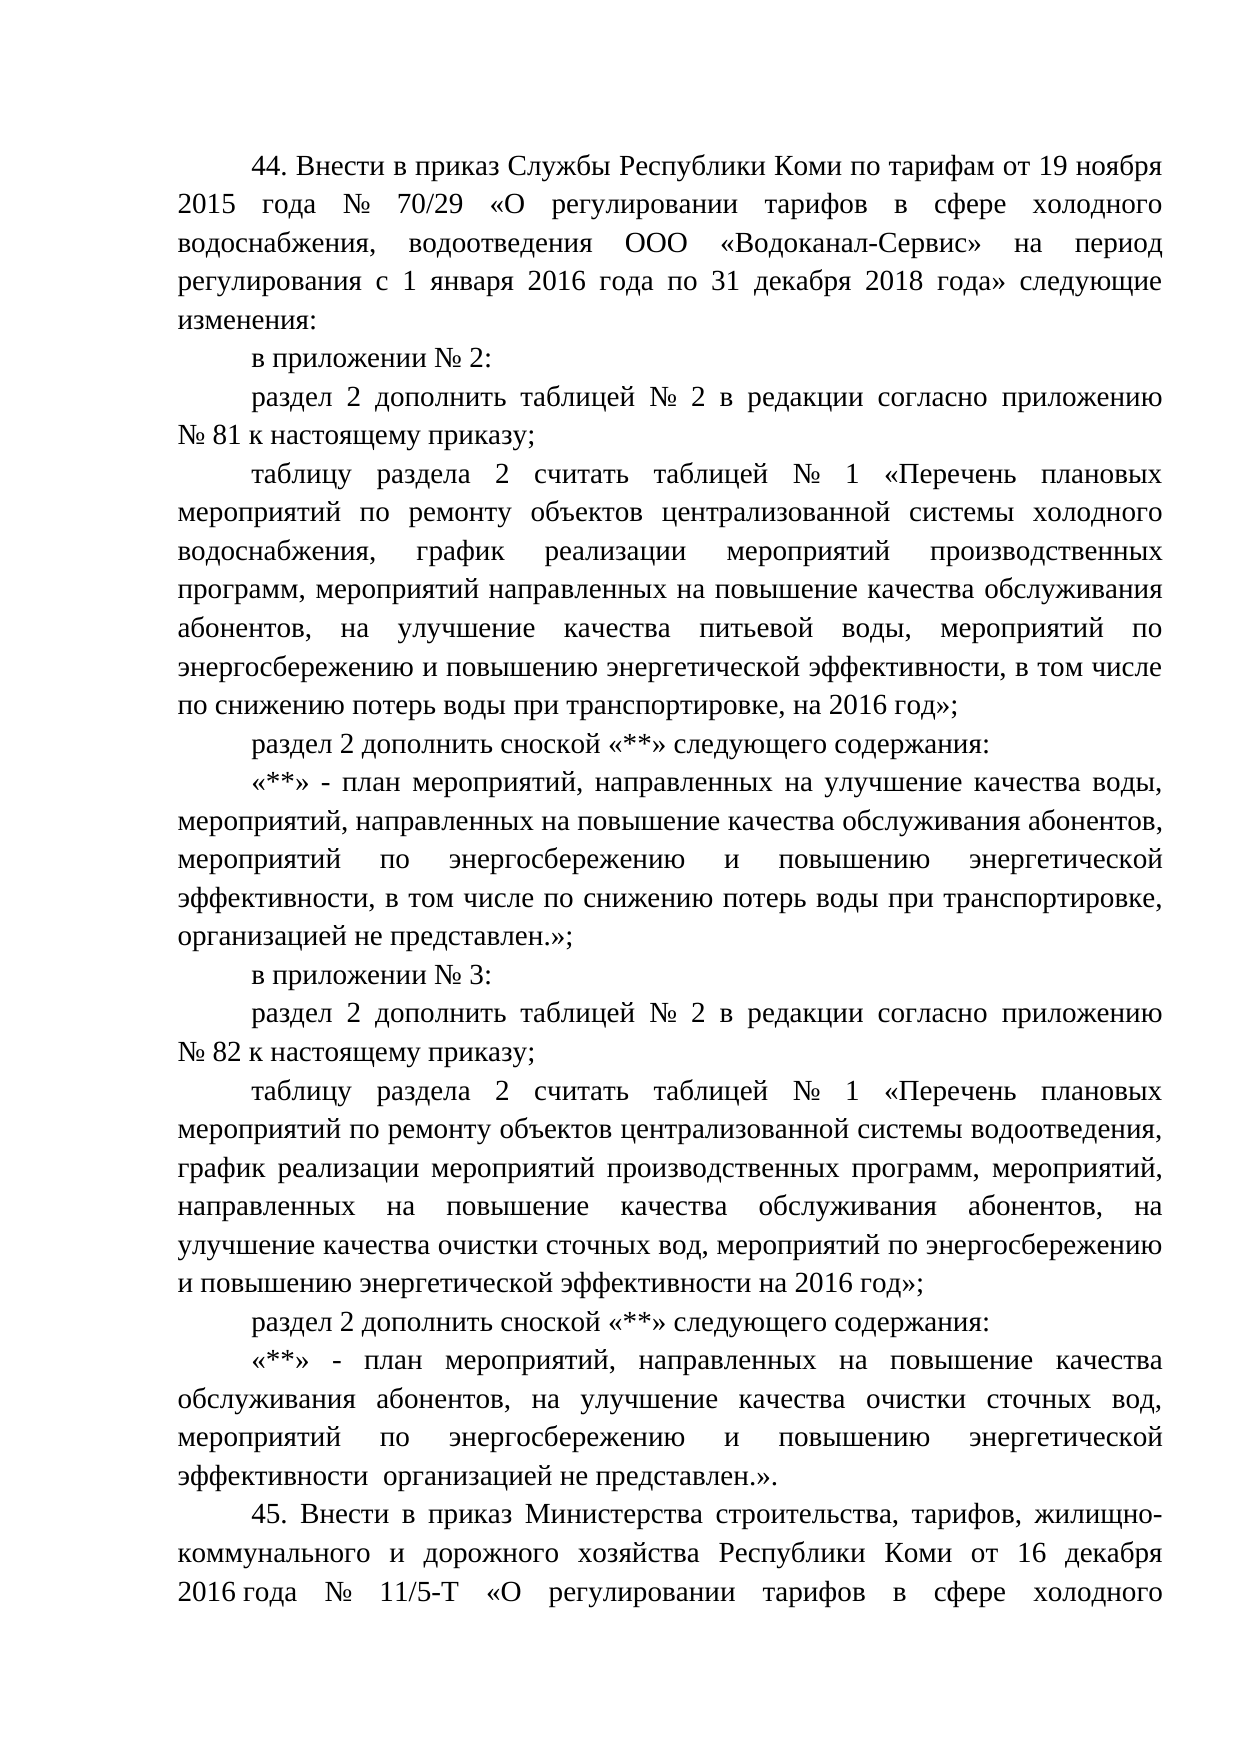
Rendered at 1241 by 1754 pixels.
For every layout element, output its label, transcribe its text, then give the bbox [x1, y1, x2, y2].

text таблицу раздела 2 считать таблицей № 1 «Перечень плановых мероприятий по ремонту объектов централизованной системы холодного водоснабжения, график реализации мероприятий производственных программ, мероприятий направленных на повышение качества обслуживания абонентов, на улучшение качества питьевой воды, мероприятий по энергосбережению и повышению энергетической эффективности, в том числе по снижению потерь воды при транспортировке, на 2016 год»; [177, 456, 1163, 721]
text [177, 1497, 1163, 1607]
text 44. Внести в приказ Службы Республики Коми по тарифам от 19 ноября 2015 года № 70/29 «О регулировании тарифов в сфере холодного водоснабжения, водоотведения ООО «Водоканал-Сервис» на период регулирования с 1 января 2016 года по 31 декабря 2018 года» следующие изменения: [177, 148, 1163, 335]
text в приложении № 3: [177, 957, 1163, 991]
text «**» - план мероприятий, направленных на повышение качества обслуживания абонентов, на улучшение качества очистки сточных вод, мероприятий по энергосбережению и повышению энергетической эффективности организацией не представлен.». [177, 1342, 1163, 1492]
text раздел 2 дополнить таблицей № 2 в редакции согласно приложению № 81 к настоящему приказу; [177, 379, 1163, 451]
text таблицу раздела 2 считать таблицей № 1 «Перечень плановых мероприятий по ремонту объектов централизованной системы водоотведения, график реализации мероприятий производственных программ, мероприятий, направленных на повышение качества обслуживания абонентов, на улучшение качества очистки сточных вод, мероприятий по энергосбережению и повышению энергетической эффективности на 2016 год»; [177, 1073, 1163, 1299]
text «**» - план мероприятий, направленных на улучшение качества воды, мероприятий, направленных на повышение качества обслуживания абонентов, мероприятий по энергосбережению и повышению энергетической эффективности, в том числе по снижению потерь воды при транспортировке, организацией не представлен.»; [177, 764, 1163, 952]
text в приложении № 2: [177, 340, 1163, 374]
text раздел 2 дополнить сноской «**» следующего содержания: [177, 726, 1163, 759]
text раздел 2 дополнить сноской «**» следующего содержания: [177, 1304, 1163, 1337]
text раздел 2 дополнить таблицей № 2 в редакции согласно приложению № 82 к настоящему приказу; [177, 996, 1163, 1068]
